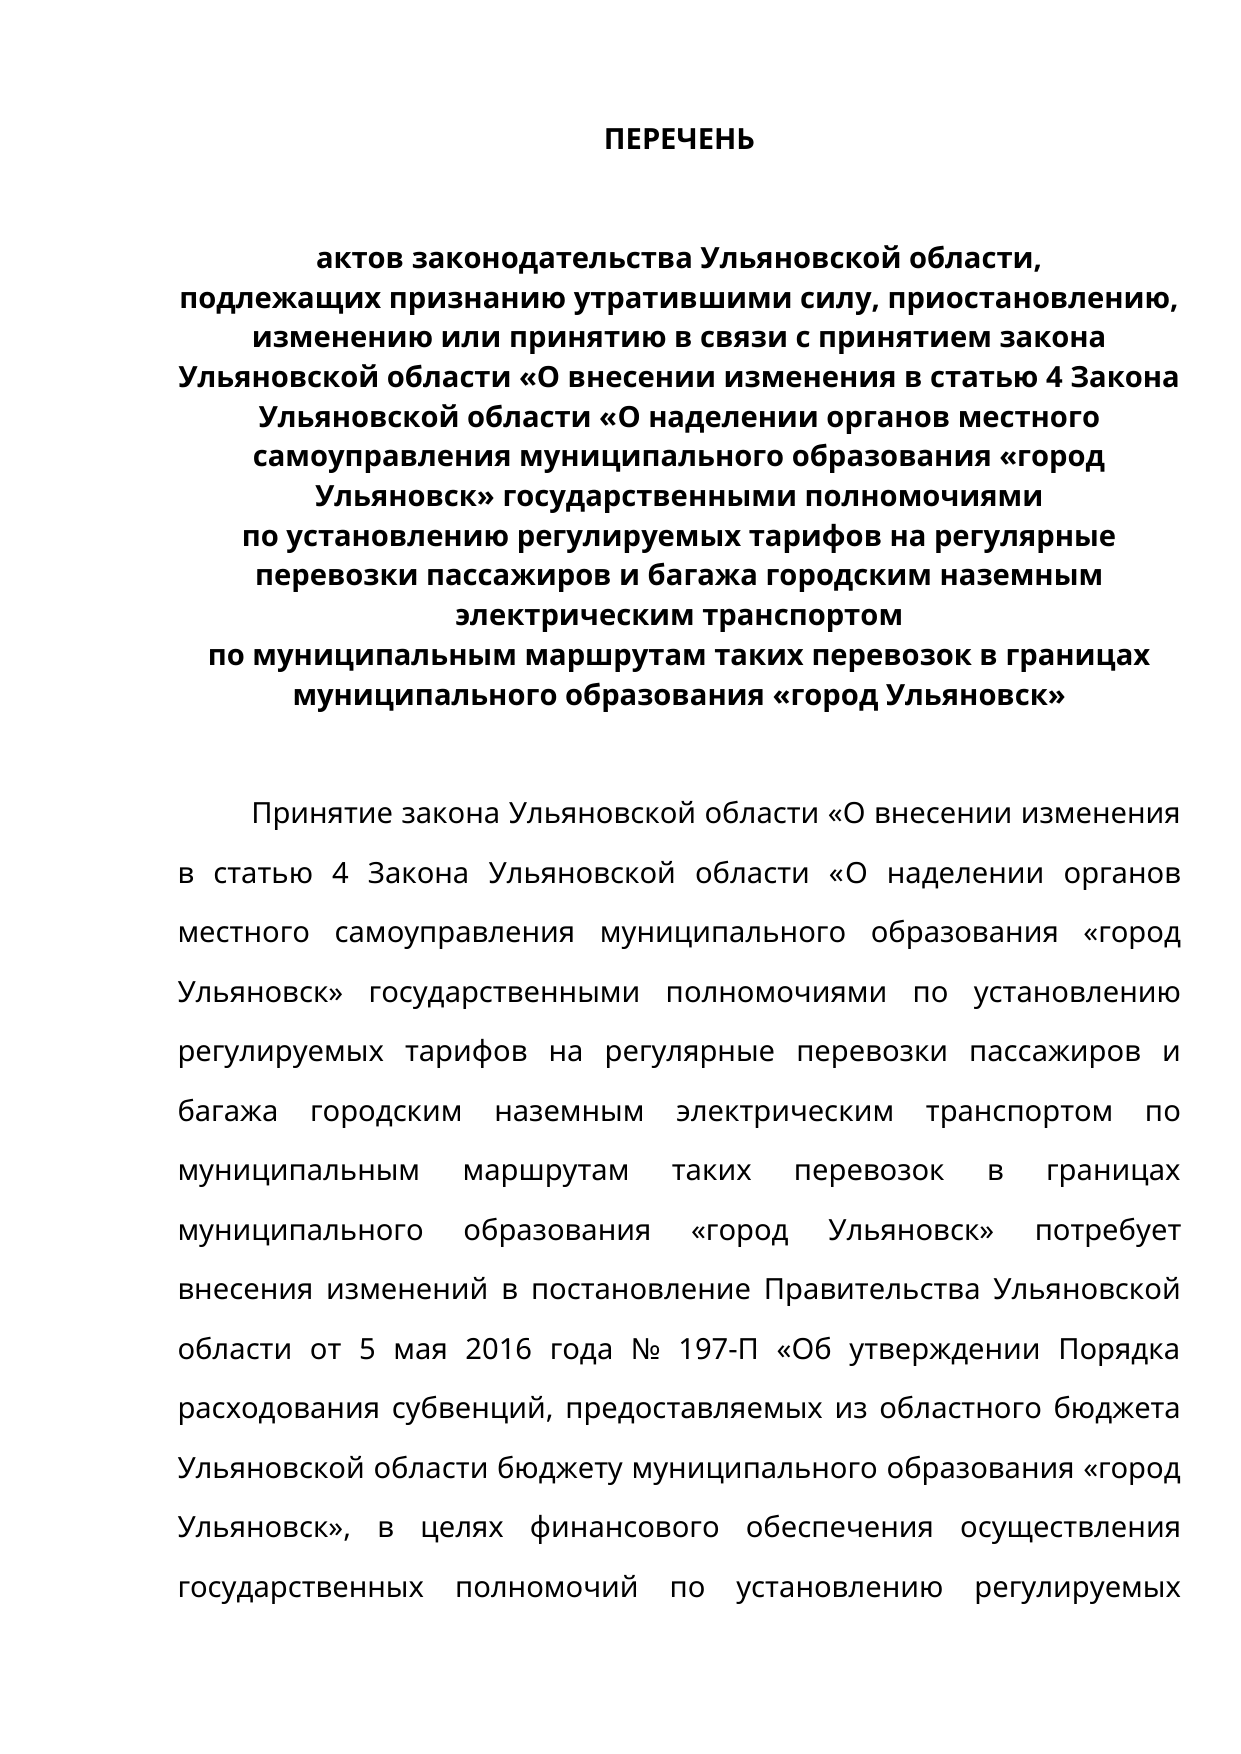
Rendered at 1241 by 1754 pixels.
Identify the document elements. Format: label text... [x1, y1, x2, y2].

text подлежащих признанию утратившими силу, приостановлению, [177, 277, 1181, 317]
text по установлению регулируемых тарифов на регулярные перевозки пассажиров и багажа городским наземным электрическим транспортом [177, 515, 1181, 634]
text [177, 793, 1181, 1606]
text актов законодательства Ульяновской области, [177, 237, 1181, 277]
subtitle Перечень [177, 118, 1181, 158]
text по муниципальным маршрутам таких перевозок в границах муниципального образования «город Ульяновск» [177, 634, 1181, 713]
text изменению или принятию в связи с принятием закона Ульяновской области «О внесении изменения в статью 4 Закона Ульяновской области «О наделении органов местного самоуправления муниципального образования «город Ульяновск» государственными полномочиями [177, 317, 1181, 515]
